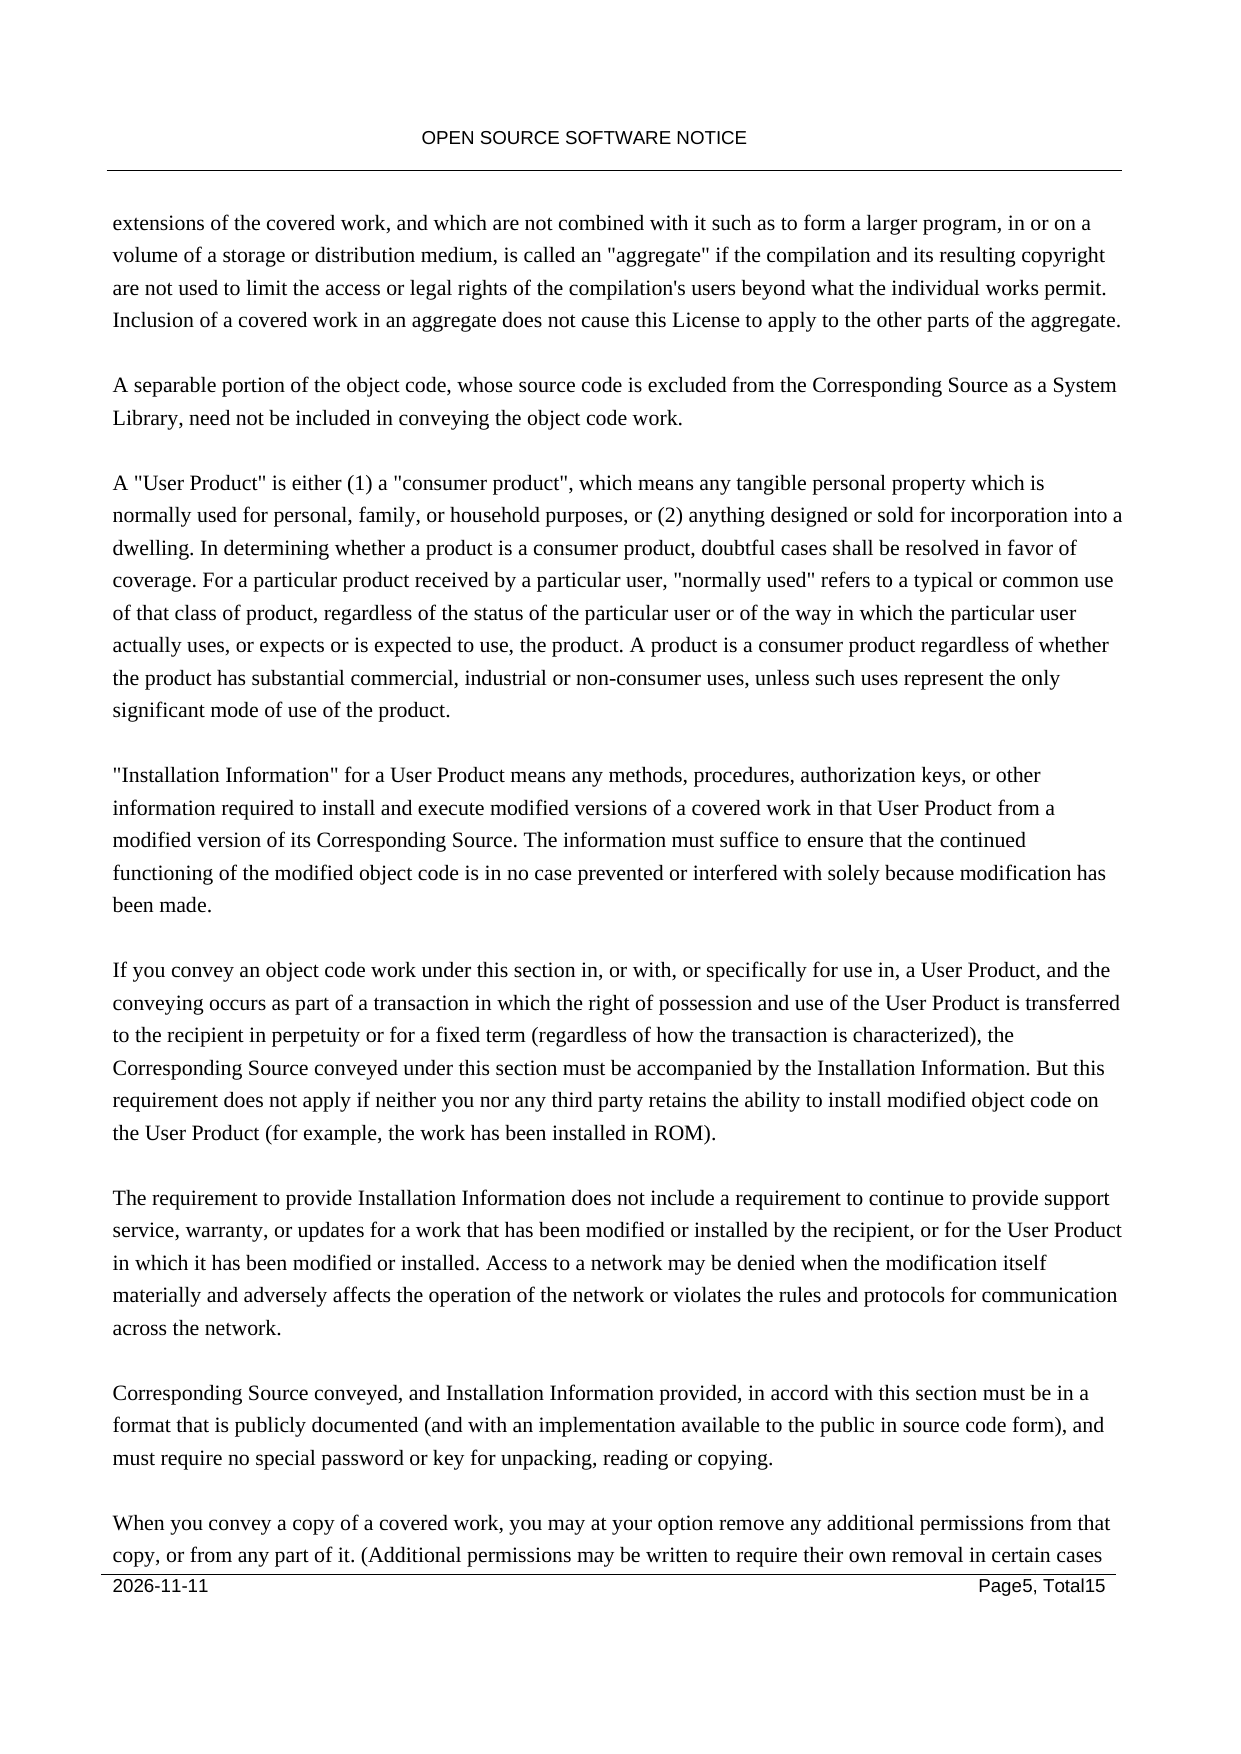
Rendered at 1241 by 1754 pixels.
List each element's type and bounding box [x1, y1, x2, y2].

text [112, 206, 1128, 1571]
